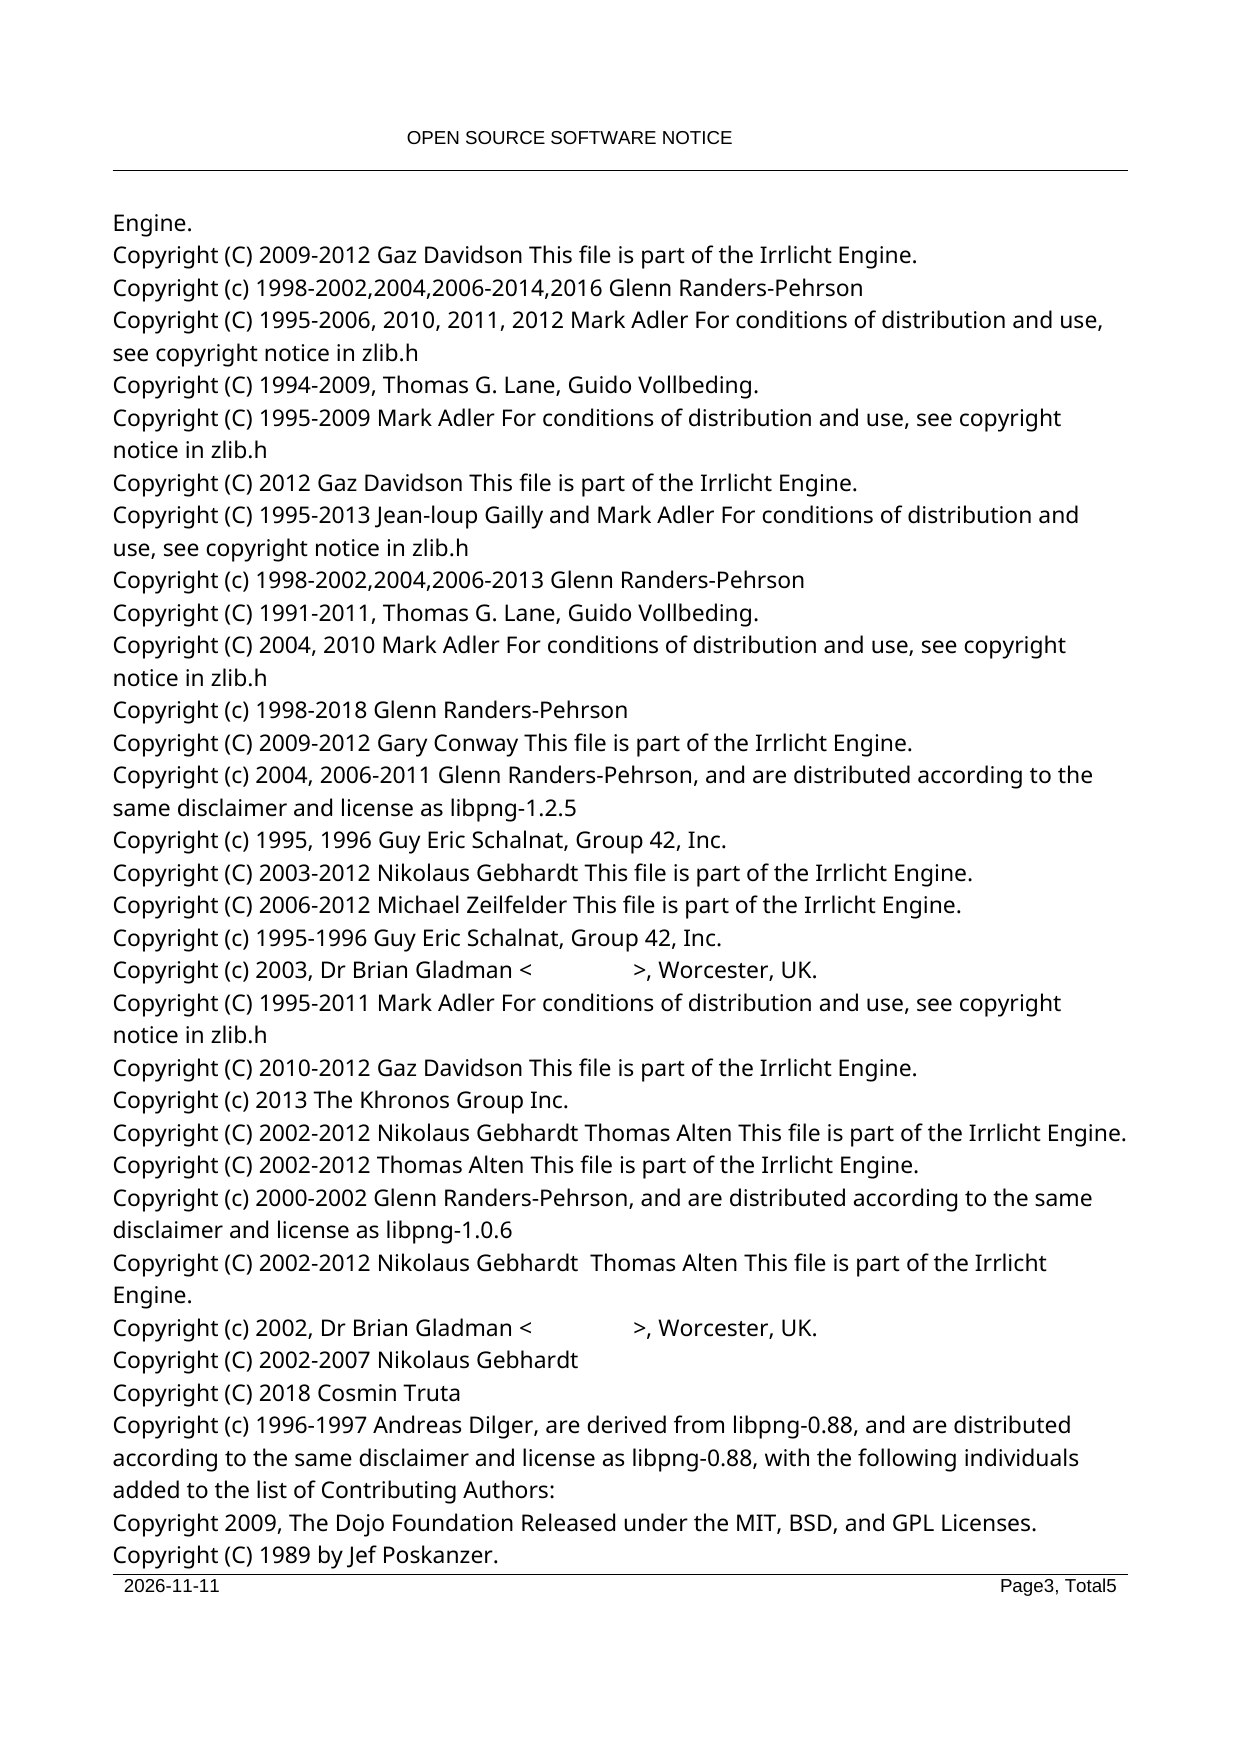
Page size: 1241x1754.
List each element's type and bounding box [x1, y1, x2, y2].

text [112, 206, 1128, 1571]
